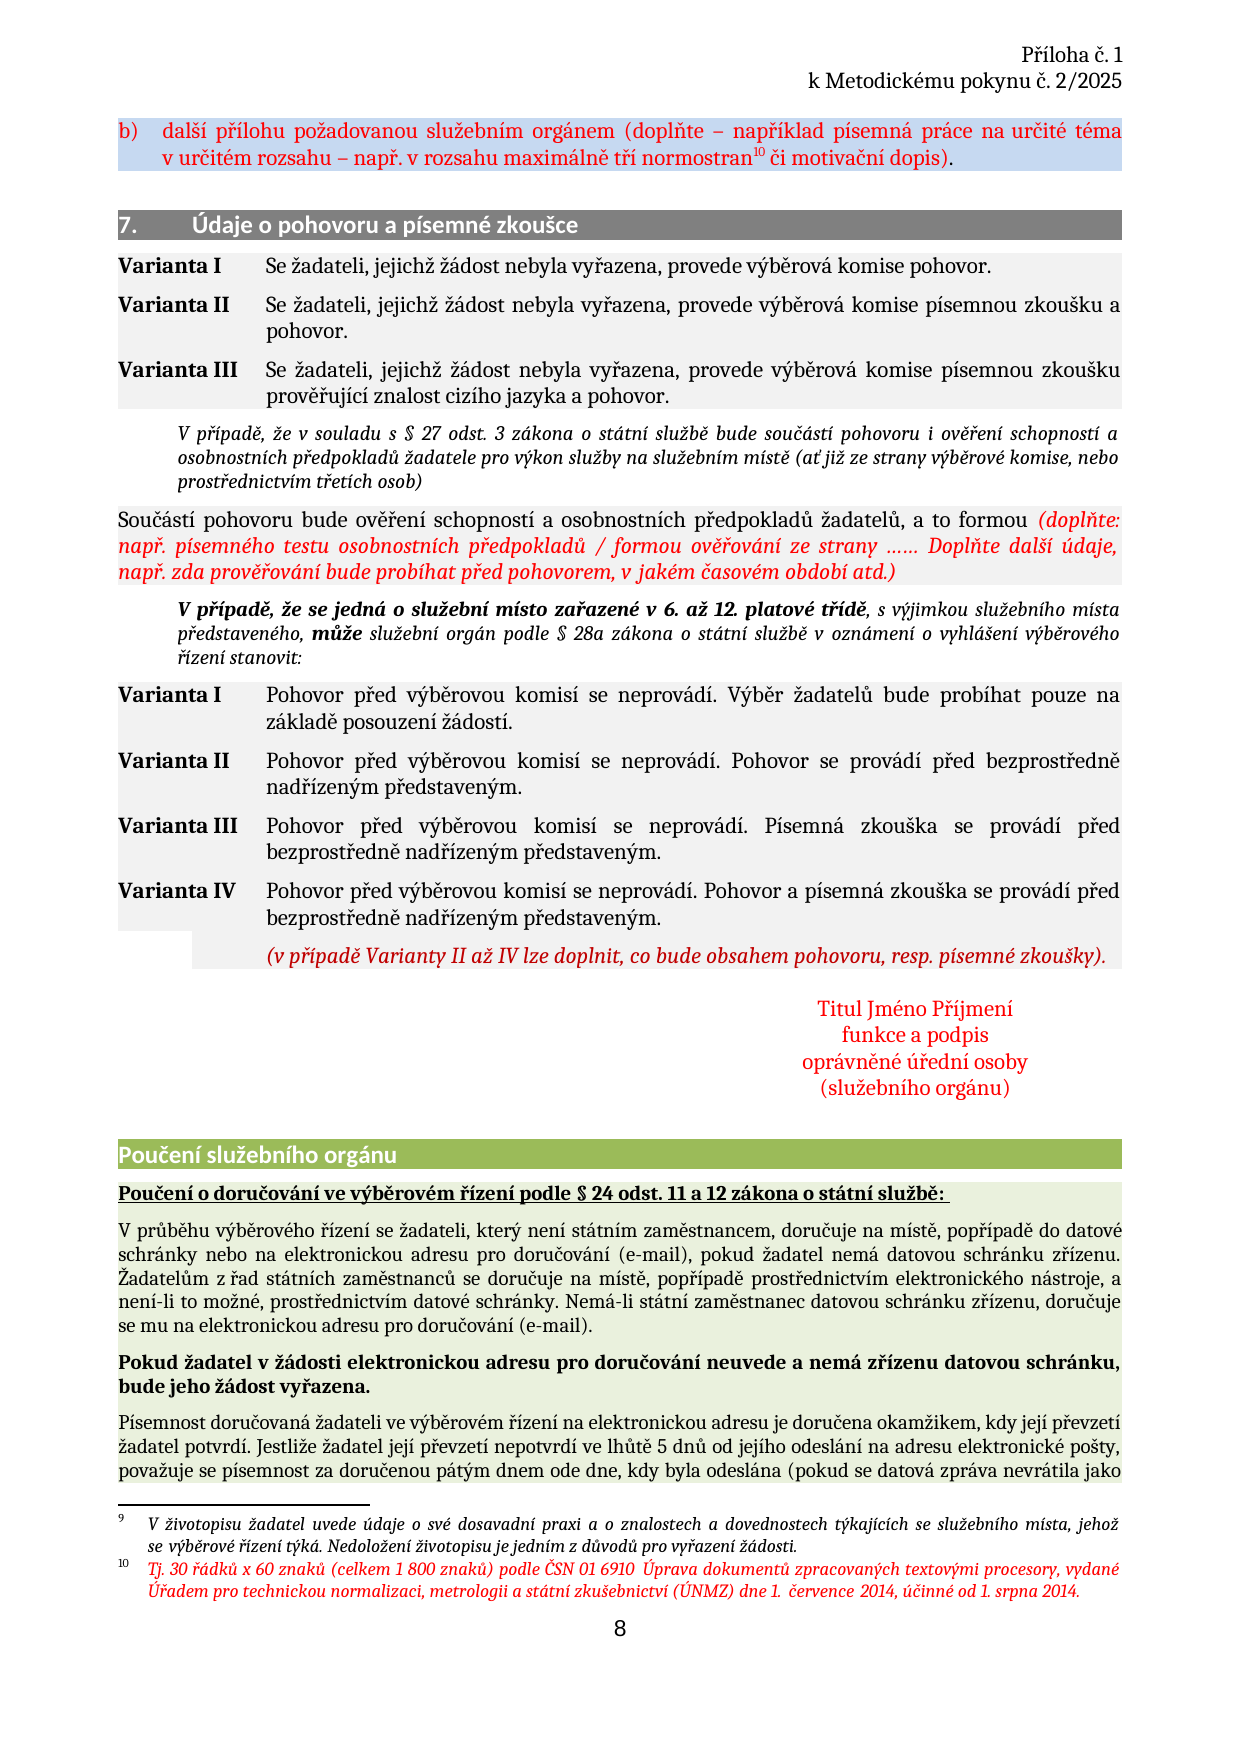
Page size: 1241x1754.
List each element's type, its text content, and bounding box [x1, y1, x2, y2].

text Varianta IV Pohovor před výběrovou komisí se neprovádí. Pohovor a písemná zkouška se provádí před bezprostředně nadřízeným představeným. [118, 878, 1122, 931]
text (služebního orgánu) [634, 1075, 1122, 1101]
text Varianta III Pohovor před výběrovou komisí se neprovádí. Písemná zkouška se provádí před bezprostředně nadřízeným představeným. [118, 813, 1122, 865]
text oprávněné úřední osoby [634, 1048, 1122, 1075]
text Varianta III Se žadateli, jejichž žádost nebyla vyřazena, provede výběrová komise písemnou zkoušku prověřující znalost cizího jazyka a pohovor. [118, 357, 1122, 409]
text Titul Jméno Příjmení [634, 996, 1122, 1022]
text Varianta II Pohovor před výběrovou komisí se neprovádí. Pohovor se provádí před bezprostředně nadřízeným představeným. [118, 747, 1122, 800]
text Pokud žadatel v žádosti elektronickou adresu pro doručování neuvede a nemá zřízenu datovou schránku, bude jeho žádost vyřazena. [118, 1351, 1122, 1398]
text Poučení o doručování ve výběrovém řízení podle § 24 odst. 11 a 12 zákona o státní službě: [118, 1182, 1122, 1206]
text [118, 1411, 1122, 1483]
subtitle 7. Údaje o pohovoru a písemné zkoušce [118, 210, 1122, 240]
text V průběhu výběrového řízení se žadateli, který není státním zaměstnancem, doručuje na místě, popřípadě do datové schránky nebo na elektronickou adresu pro doručování (e-mail), pokud žadatel nemá datovou schránku zřízenu. Žadatelům z řad státních zaměstnanců se doručuje na místě, popřípadě prostřednictvím elektronického nástroje, a není-li to možné, prostřednictvím datové schránky. Nemá-li státní zaměstnanec datovou schránku zřízenu, doručuje se mu na elektronickou adresu pro doručování (e-mail). [118, 1218, 1122, 1338]
text Součástí pohovoru bude ověření schopností a osobnostních předpokladů žadatelů, a to formou (doplňte: např. písemného testu osobnostních předpokladů / formou ověřování ze strany …… Doplňte další údaje, např. zda prověřování bude probíhat před pohovorem, v jakém časovém období atd.) [118, 506, 1122, 585]
text funkce a podpis [634, 1022, 1122, 1048]
subtitle Poučení služebního orgánu [118, 1139, 1122, 1169]
text b) další přílohu požadovanou služebním orgánem (doplňte – například písemná práce na určité téma v určitém rozsahu – např. v rozsahu maximálně tří normostran či motivační dopis). [118, 118, 1122, 171]
text Varianta I Pohovor před výběrovou komisí se neprovádí. Výběr žadatelů bude probíhat pouze na základě posouzení žádostí. [118, 682, 1122, 735]
text V případě, že se jedná o služební místo zařazené v 6. až 12. platové třídě, s výjimkou služebního místa představeného, může služební orgán podle § 28a zákona o státní službě v oznámení o vyhlášení výběrového řízení stanovit: [177, 598, 1122, 670]
text V případě, že v souladu s § 27 odst. 3 zákona o státní službě bude součástí pohovoru i ověření schopností a osobnostních předpokladů žadatele pro výkon služby na služebním místě (ať již ze strany výběrové komise, nebo prostřednictvím třetích osob) [177, 422, 1122, 494]
text Varianta I Se žadateli, jejichž žádost nebyla vyřazena, provede výběrová komise pohovor. [118, 253, 1122, 279]
text Varianta II Se žadateli, jejichž žádost nebyla vyřazena, provede výběrová komise písemnou zkoušku a pohovor. [118, 292, 1122, 344]
text (v případě Varianty II až IV lze doplnit, co bude obsahem pohovoru, resp. písemné zkoušky). [192, 943, 1122, 969]
